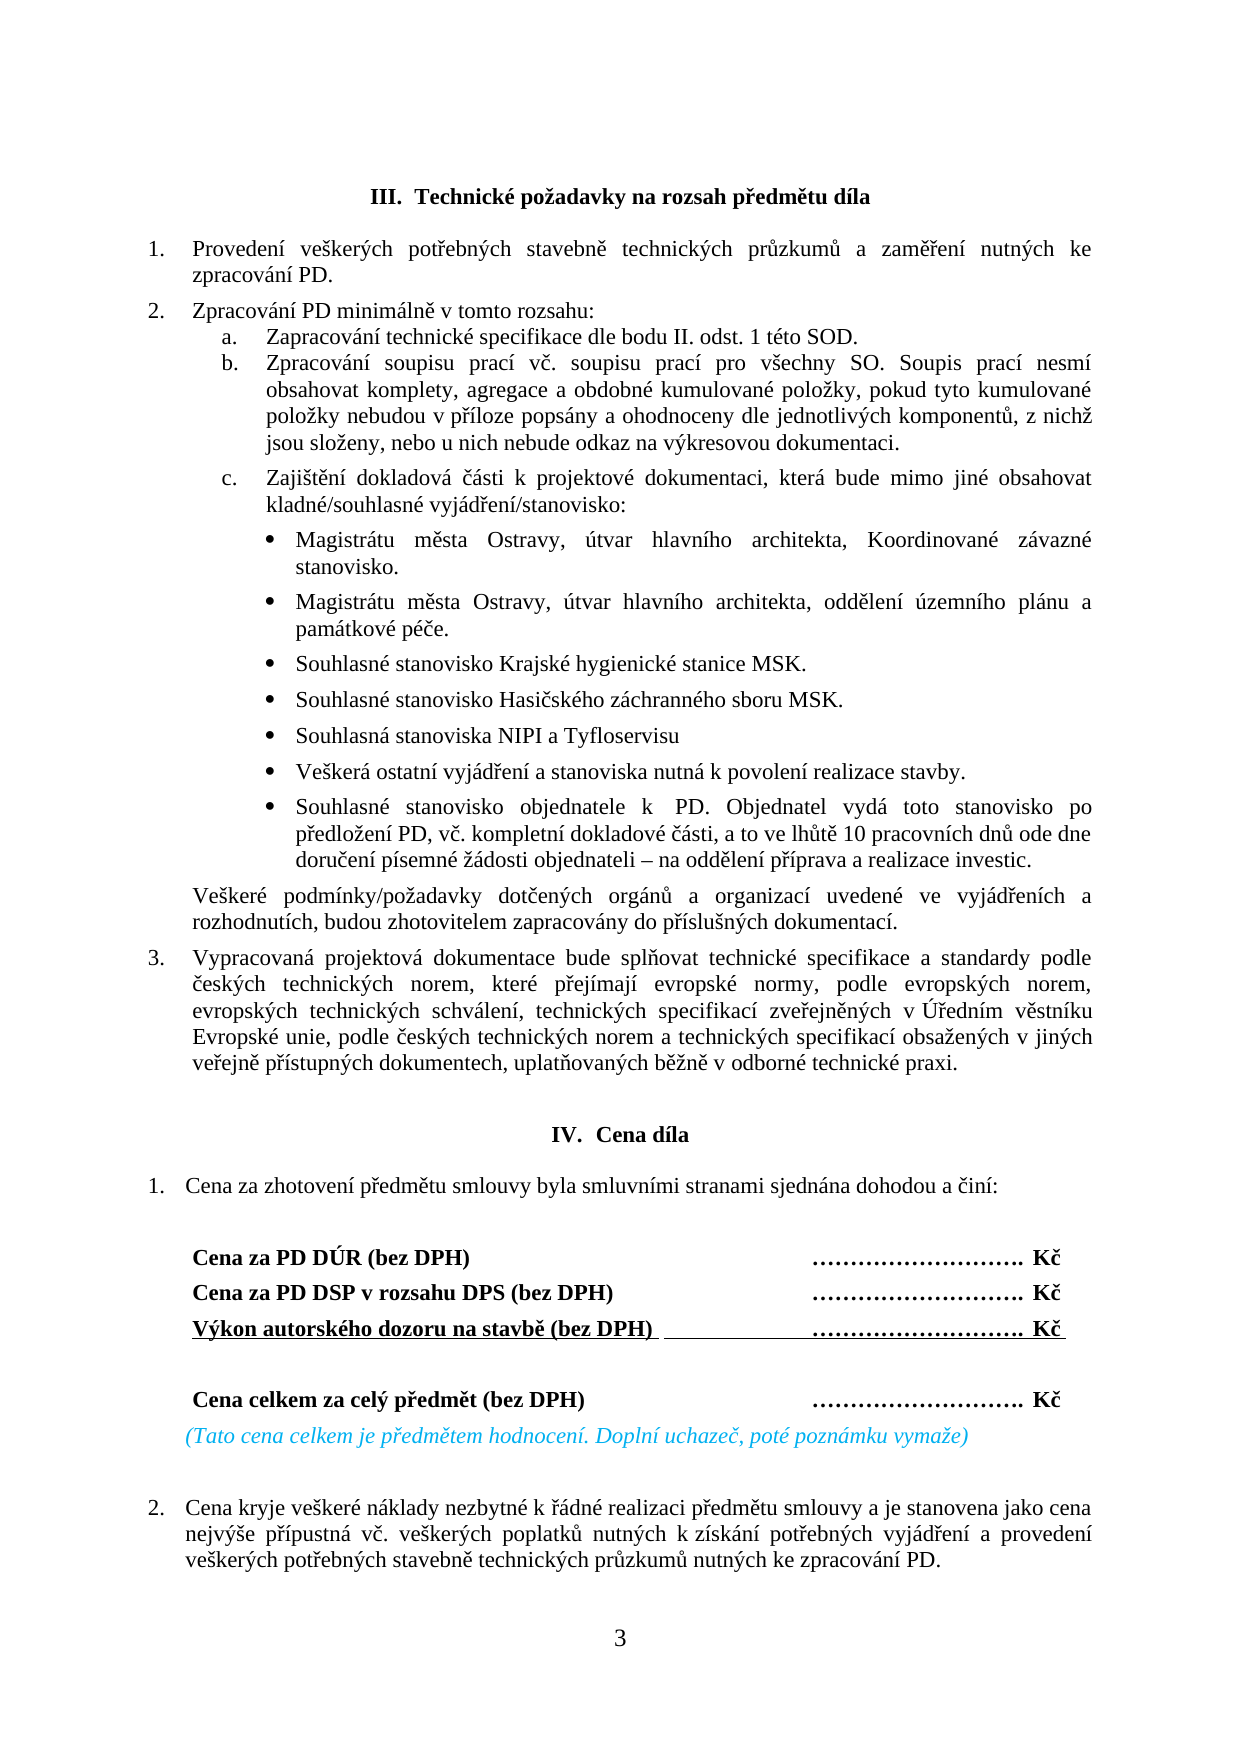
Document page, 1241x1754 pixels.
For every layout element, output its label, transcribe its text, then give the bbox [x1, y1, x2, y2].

list Výkon autorského dozoru na stavbě (bez DPH) ………………………. Kč [192, 1315, 1093, 1341]
text Veškeré podmínky/požadavky dotčených orgánů a organizací uvedené ve vyjádřeních a rozhodnutích, budou zhotovitelem zapracovány do příslušných dokumentací. [192, 882, 1093, 934]
list Souhlasné stanovisko Hasičského záchranného sboru MSK. [266, 686, 1093, 713]
list Technické požadavky na rozsah předmětu díla [148, 183, 1093, 210]
list Zpracování soupisu prací vč. soupisu prací pro všechny SO. Soupis prací nesmí obsahovat komplety, agregace a obdobné kumulované položky, pokud tyto kumulované položky nebudou v příloze popsány a ohodnoceny dle jednotlivých komponentů, z nichž jsou složeny, nebo u nich nebude odkaz na výkresovou dokumentaci. [221, 349, 1093, 455]
subtitle Cena za zhotovení předmětu smlouvy byla smluvními stranami sjednána dohodou a činí: [148, 1172, 1093, 1198]
list Souhlasná stanoviska NIPI a Tyfloservisu [266, 722, 1093, 748]
list Cena za PD DÚR (bez DPH) ………………………. Kč [192, 1244, 1093, 1270]
list Veškerá ostatní vyjádření a stanoviska nutná k povolení realizace stavby. [266, 758, 1093, 784]
text Cena celkem za celý předmět (bez DPH) ………………………. Kč [148, 1387, 1093, 1413]
list Magistrátu města Ostravy, útvar hlavního architekta, Koordinované závazné stanovisko. [266, 526, 1093, 579]
list Cena díla [148, 1121, 1093, 1147]
subtitle Cena kryje veškeré náklady nezbytné k řádné realizaci předmětu smlouvy a je stanovena jako cena nejvýše přípustná vč. veškerých poplatků nutných k získání potřebných vyjádření a provedení veškerých potřebných stavebně technických průzkumů nutných ke zpracování PD. [148, 1494, 1093, 1573]
list Zpracování PD minimálně v tomto rozsahu: [148, 297, 1093, 323]
list Provedení veškerých potřebných stavebně technických průzkumů a zaměření nutných ke zpracování PD. [148, 235, 1093, 287]
list Zajištění dokladová části k projektové dokumentaci, která bude mimo jiné obsahovat kladné/souhlasné vyjádření/stanovisko: [221, 464, 1093, 517]
list Souhlasné stanovisko objednatele k PD. Objednatel vydá toto stanovisko po předložení PD, vč. kompletní dokladové části, a to ve lhůtě 10 pracovních dnů ode dne doručení písemné žádosti objednateli – na oddělení příprava a realizace investic. [266, 793, 1093, 872]
text (Tato cena celkem je předmětem hodnocení. Doplní uchazeč, poté poznámku vymaže) [148, 1422, 1093, 1449]
list Vypracovaná projektová dokumentace bude splňovat technické specifikace a standardy podle českých technických norem, které přejímají evropské normy, podle evropských norem, evropských technických schválení, technických specifikací zveřejněných v Úředním věstníku Evropské unie, podle českých technických norem a technických specifikací obsažených v jiných veřejně přístupných dokumentech, uplatňovaných běžně v odborné technické praxi. [148, 944, 1093, 1076]
list Magistrátu města Ostravy, útvar hlavního architekta, oddělení územního plánu a památkové péče. [266, 588, 1093, 641]
list Cena za PD DSP v rozsahu DPS (bez DPH) ………………………. Kč [192, 1279, 1093, 1306]
list Zapracování technické specifikace dle bodu II. odst. 1 této SOD. [221, 323, 1093, 349]
list Souhlasné stanovisko Krajské hygienické stanice MSK. [266, 651, 1093, 677]
